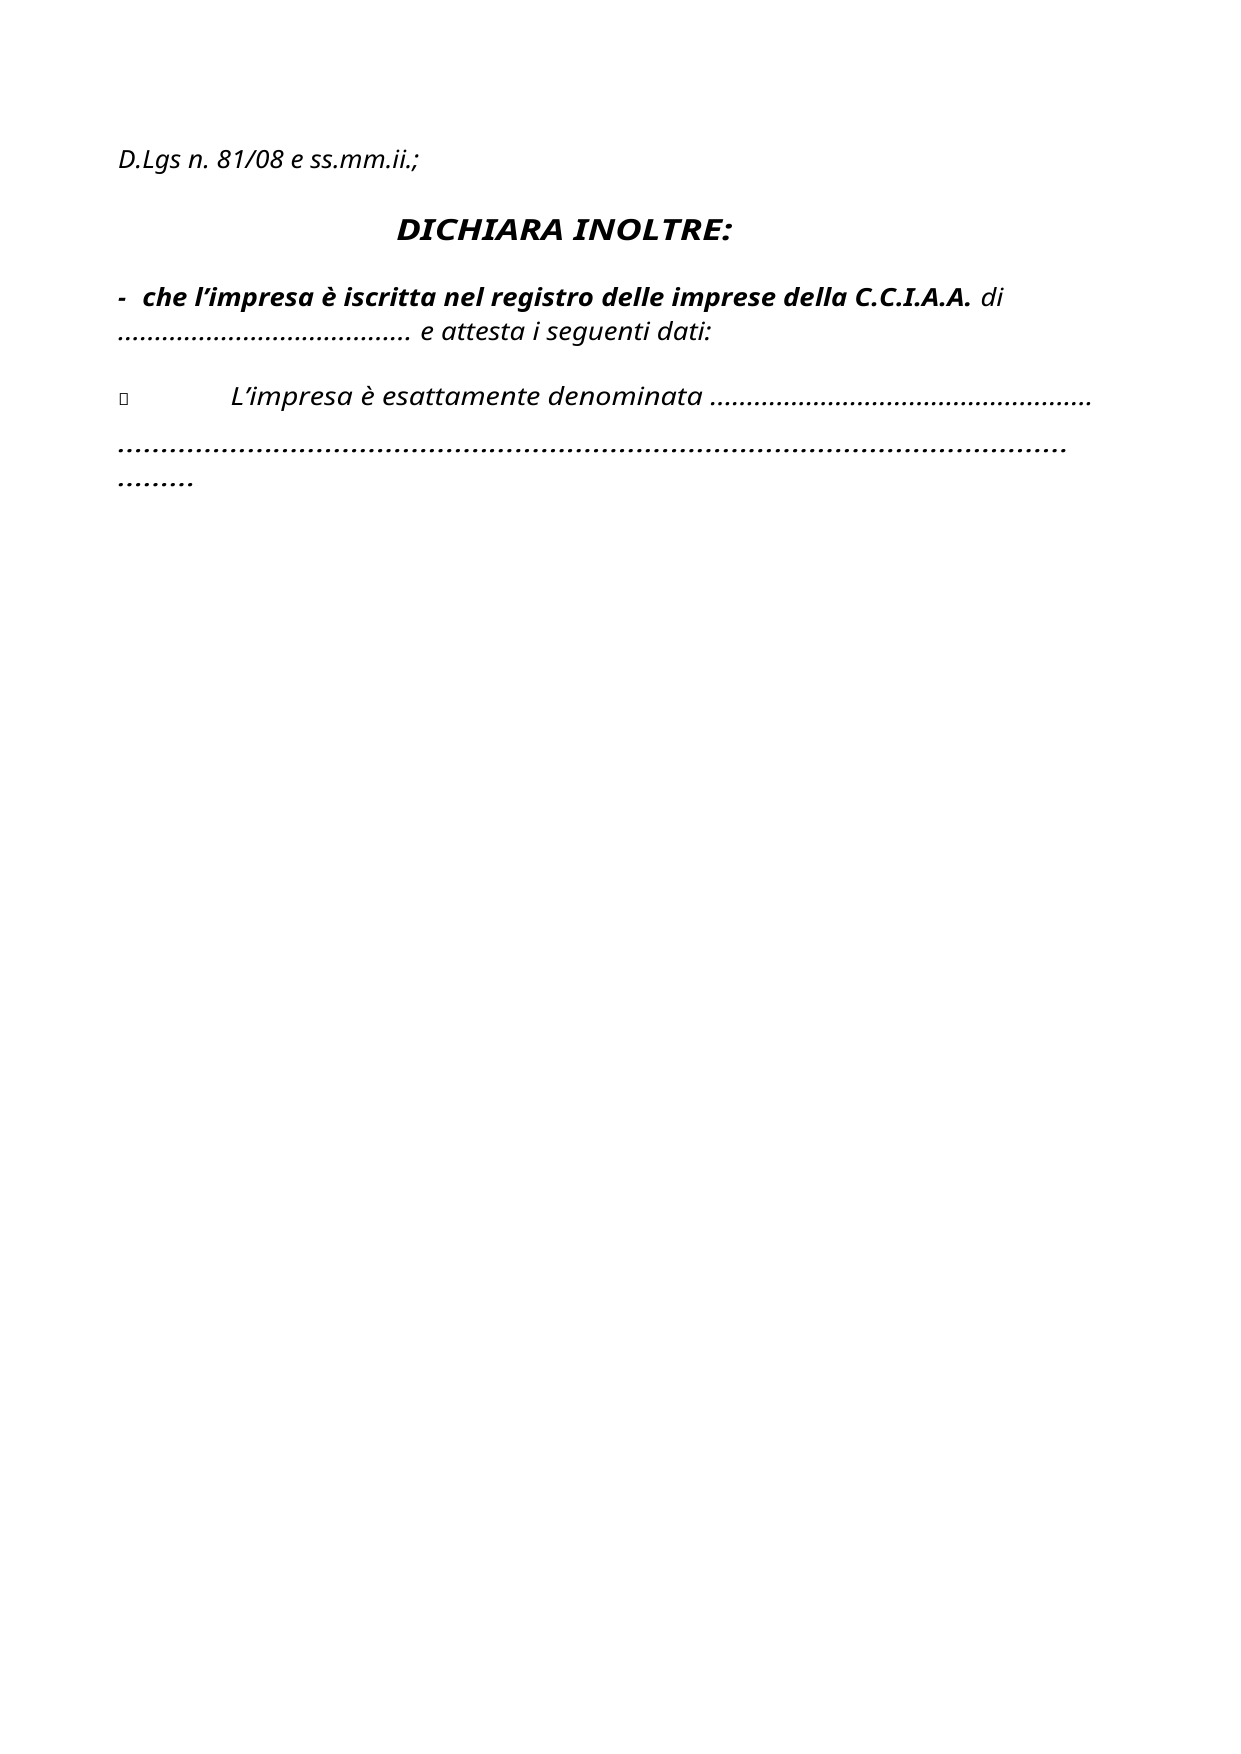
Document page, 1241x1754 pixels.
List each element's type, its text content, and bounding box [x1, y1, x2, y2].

subtitle DICHIARA INOLTRE: [106, 209, 1022, 249]
text  L’impresa è esattamente denominata ……………………………………………. [118, 382, 1134, 411]
text …………………….………………………………………………………………………….……… [118, 426, 1134, 494]
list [118, 142, 1123, 176]
text ………….……………………… e attesta i seguenti dati: [118, 313, 727, 347]
subtitle che l’impresa è iscritta nel registro delle imprese della C.C.I.A.A. di [118, 279, 1134, 313]
